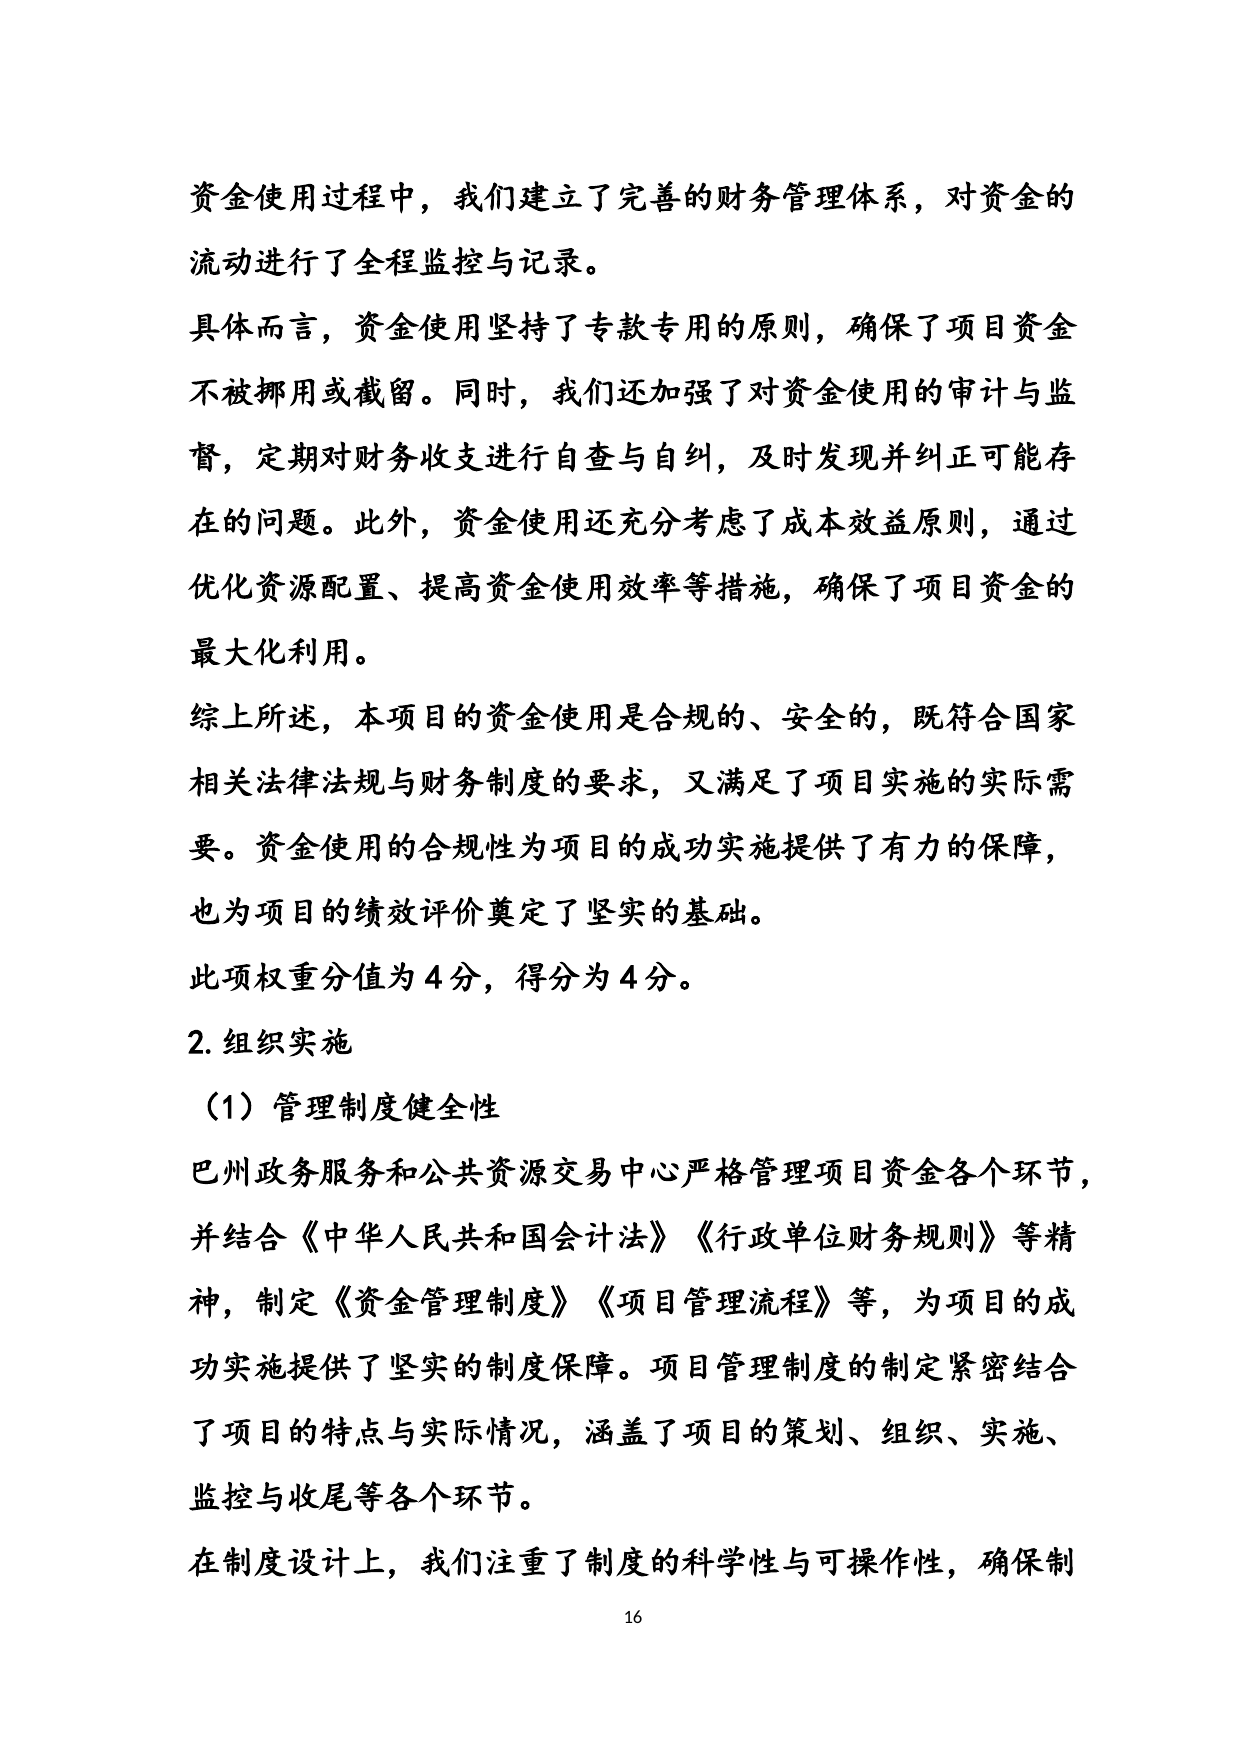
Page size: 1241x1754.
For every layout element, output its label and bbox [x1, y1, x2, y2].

text [187, 162, 1078, 1592]
